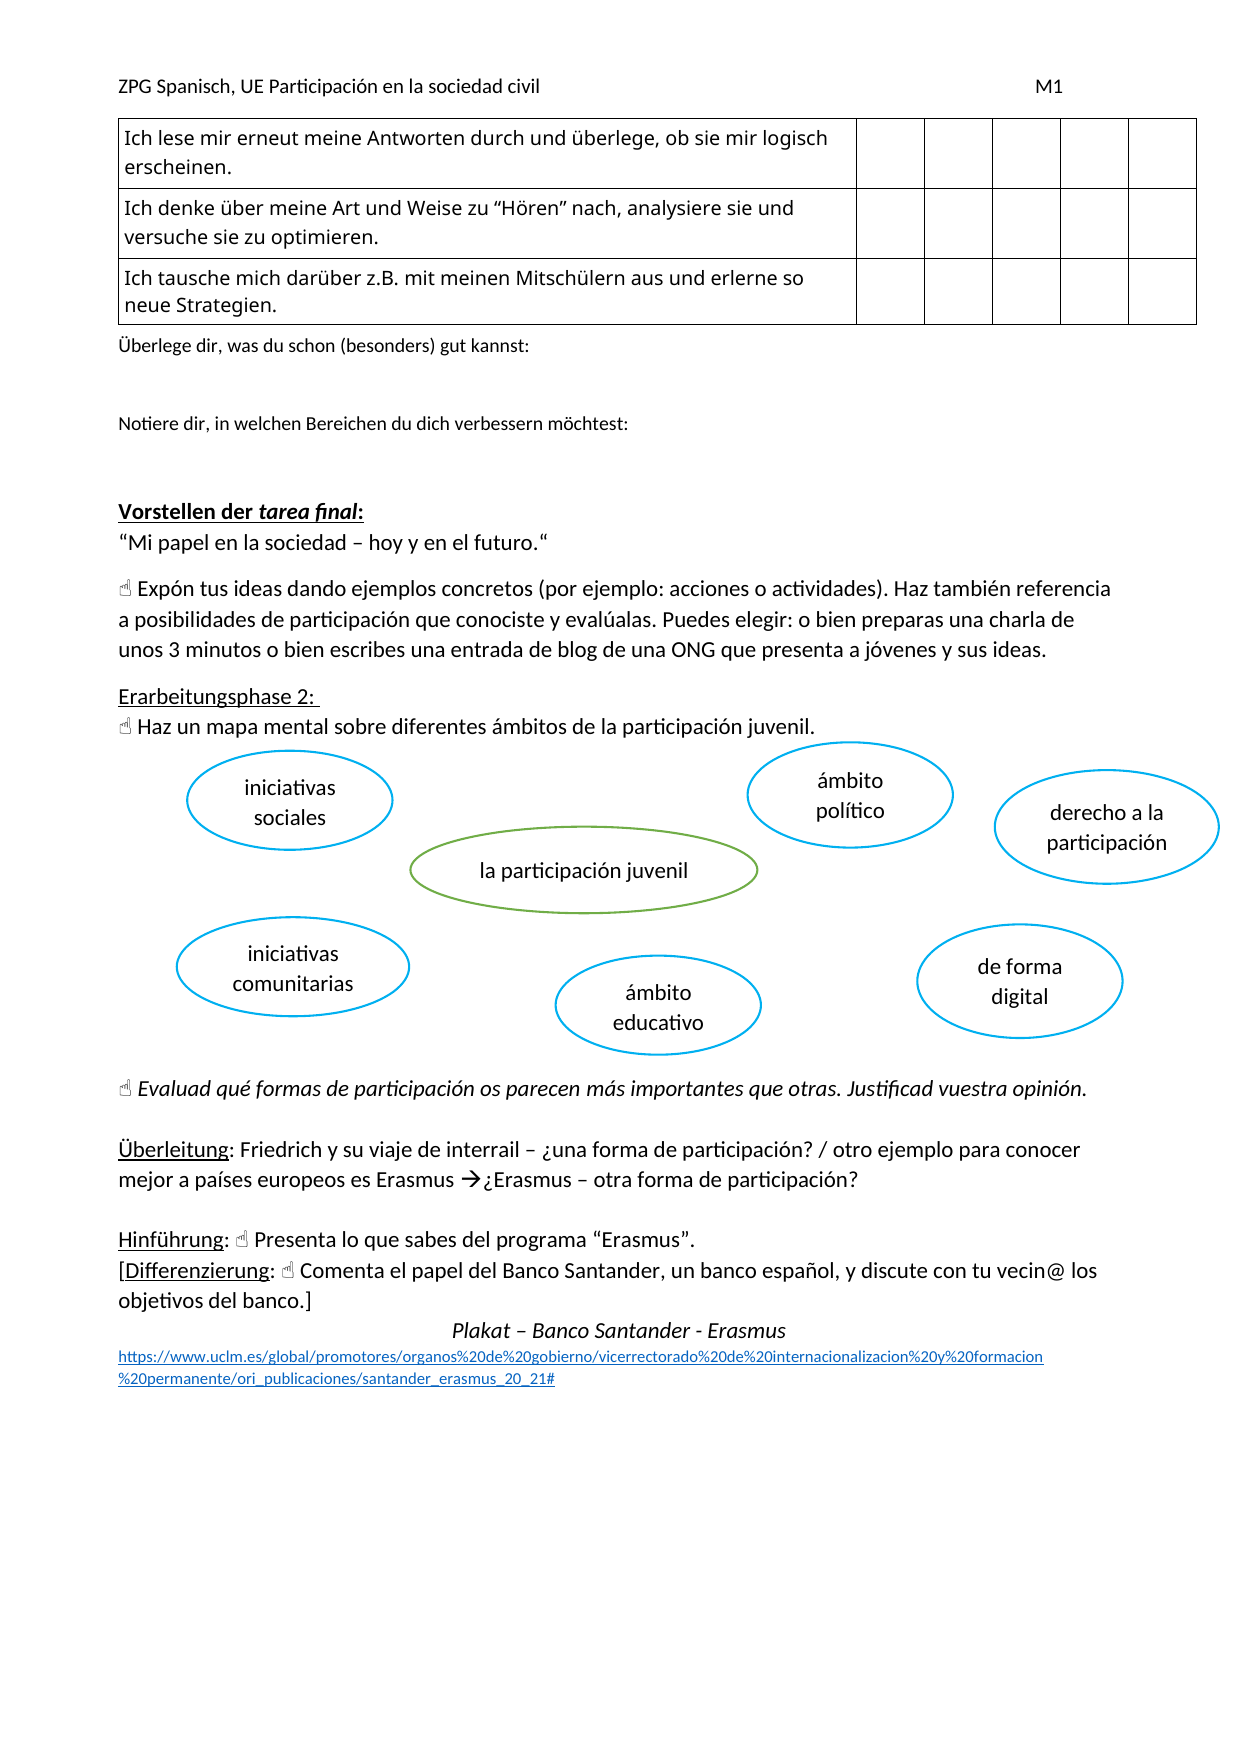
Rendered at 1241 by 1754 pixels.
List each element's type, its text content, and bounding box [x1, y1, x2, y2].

text Überlege dir, was du schon (besonders) gut kannst: [118, 333, 1122, 357]
table_cell Ich lese mir erneut meine Antworten durch und überlege, ob sie mir logisch erscheinen. [119, 119, 856, 188]
table_cell Ich tausche mich darüber z.B. mit meinen Mitschülern aus und erlerne so neue Strategien. [119, 259, 856, 324]
table_cell [993, 259, 1060, 324]
text Erarbeitungsphase 2: [118, 682, 1122, 710]
text [Differenzierung: Comenta el papel del Banco Santander, un banco español, y discute con tu vecin@ los objetivos del banco.] [118, 1256, 1122, 1314]
table_cell [1129, 259, 1196, 324]
text https://www.uclm.es/global/promotores/organos%20de%20gobierno/vicerrectorado%20de%20internacionalizacion%20y%20formacion%20permanente/ori_publicaciones/santander_erasmus_20_21# [118, 1346, 1122, 1389]
table_cell [1061, 119, 1128, 188]
text Hinführung: Presenta lo que sabes del programa “Erasmus”. [118, 1226, 1122, 1254]
table_cell [1061, 189, 1128, 258]
table_cell [1129, 119, 1196, 188]
table_cell [925, 259, 992, 324]
table_cell [857, 189, 924, 258]
text Expón tus ideas dando ejemplos concretos (por ejemplo: acciones o actividades). Haz también referencia a posibilidades de participación que conociste y evalúalas. Puedes elegir: o bien preparas una charla de unos 3 minutos o bien escribes una entrada de blog de una ONG que presenta a jóvenes y sus ideas. [118, 574, 1122, 663]
table_cell [857, 259, 924, 324]
text Vorstellen der tarea final: [118, 497, 1122, 526]
table_cell [1129, 189, 1196, 258]
table_cell [993, 119, 1060, 188]
text Evaluad qué formas de participación os parecen más importantes que otras. Justificad vuestra opinión. [118, 1074, 1122, 1103]
table_cell [1061, 259, 1128, 324]
text Überleitung: Friedrich y su viaje de interrail – ¿una forma de participación? / otro ejemplo para conocer mejor a países europeos es Erasmus ¿Erasmus – otra forma de participación? [118, 1135, 1122, 1193]
table_cell [925, 189, 992, 258]
text Plakat – Banco Santander - Erasmus [118, 1316, 1122, 1344]
table_cell Ich denke über meine Art und Weise zu “Hören” nach, analysiere sie und versuche sie zu optimieren. [119, 189, 856, 258]
table_cell [993, 189, 1060, 258]
text Haz un mapa mental sobre diferentes ámbitos de la participación juvenil. [118, 712, 1122, 740]
text “Mi papel en la sociedad – hoy y en el futuro.“ [118, 528, 1122, 556]
table_cell [925, 119, 992, 188]
table_cell [857, 119, 924, 188]
text Notiere dir, in welchen Bereichen du dich verbessern möchtest: [118, 411, 1122, 435]
